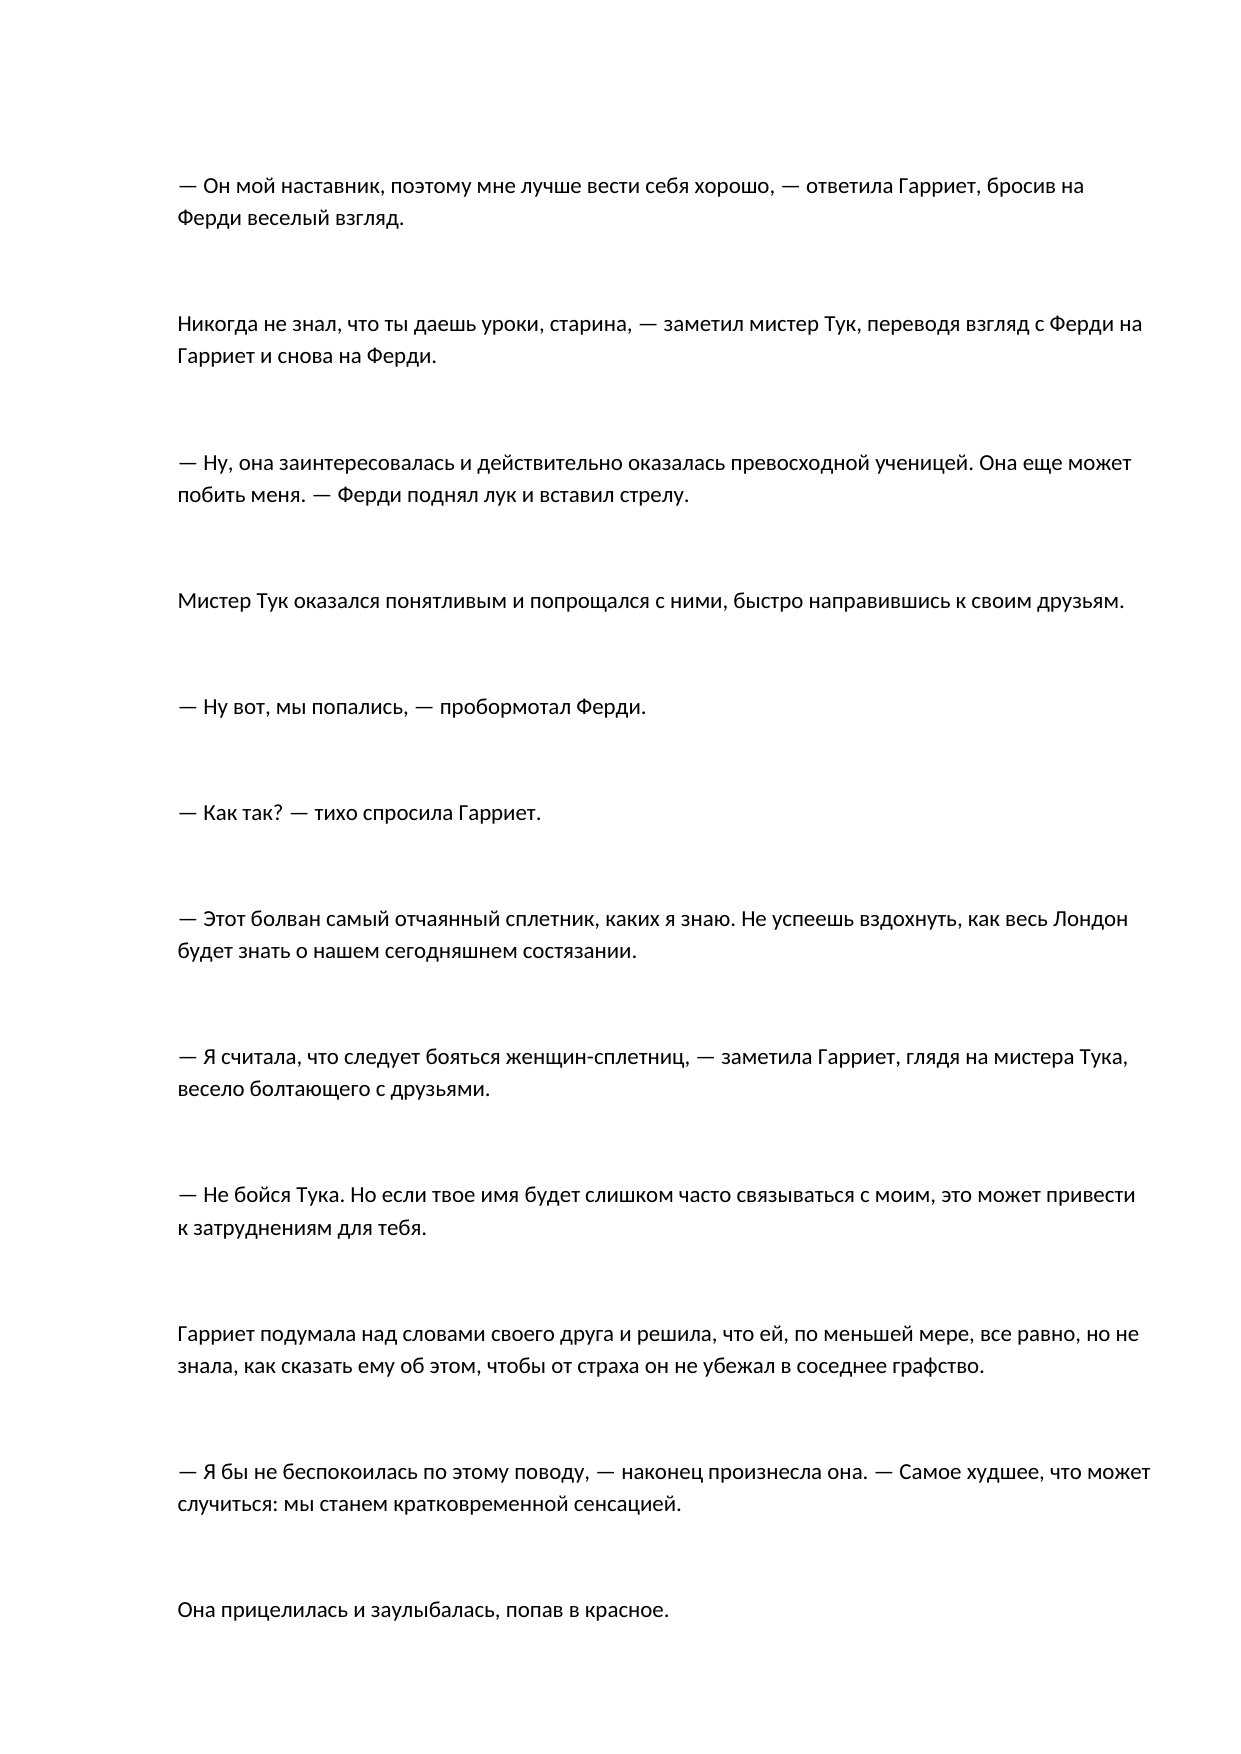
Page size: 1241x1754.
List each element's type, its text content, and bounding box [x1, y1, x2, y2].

text — Не бойся Тука. Но если твое имя будет слишком часто связываться с моим, это может привести к затруднениям для тебя. [177, 1180, 1152, 1241]
text Мистер Тук оказался понятливым и попрощался с ними, быстро направившись к своим друзьям. [177, 586, 1152, 614]
text — Ну вот, мы попались, — пробормотал Ферди. [177, 692, 1152, 720]
text — Этот болван самый отчаянный сплетник, каких я знаю. Не успеешь вздохнуть, как весь Лондон будет знать о нашем сегодняшнем состязании. [177, 904, 1152, 964]
text Никогда не знал, что ты даешь уроки, старина, — заметил мистер Тук, переводя взгляд с Ферди на Гарриет и снова на Ферди. [177, 309, 1152, 369]
text — Ну, она заинтересовалась и действительно оказалась превосходной ученицей. Она еще может побить меня. — Ферди поднял лук и вставил стрелу. [177, 448, 1152, 508]
text Она прицелилась и заулыбалась, попав в красное. [177, 1595, 1152, 1623]
text — Я считала, что следует бояться женщин-сплетниц, — заметила Гарриет, глядя на мистера Тука, весело болтающего с друзьями. [177, 1042, 1152, 1102]
text Гарриет подумала над словами своего друга и решила, что ей, по меньшей мере, все равно, но не знала, как сказать ему об этом, чтобы от страха он не убежал в соседнее графство. [177, 1319, 1152, 1379]
text — Как так? — тихо спросила Гарриет. [177, 798, 1152, 826]
text — Он мой наставник, поэтому мне лучше вести себя хорошо, — ответила Гарриет, бросив на Ферди веселый взгляд. [177, 171, 1152, 231]
text — Я бы не беспокоилась по этому поводу, — наконец произнесла она. — Самое худшее, что может случиться: мы станем кратковременной сенсацией. [177, 1457, 1152, 1517]
